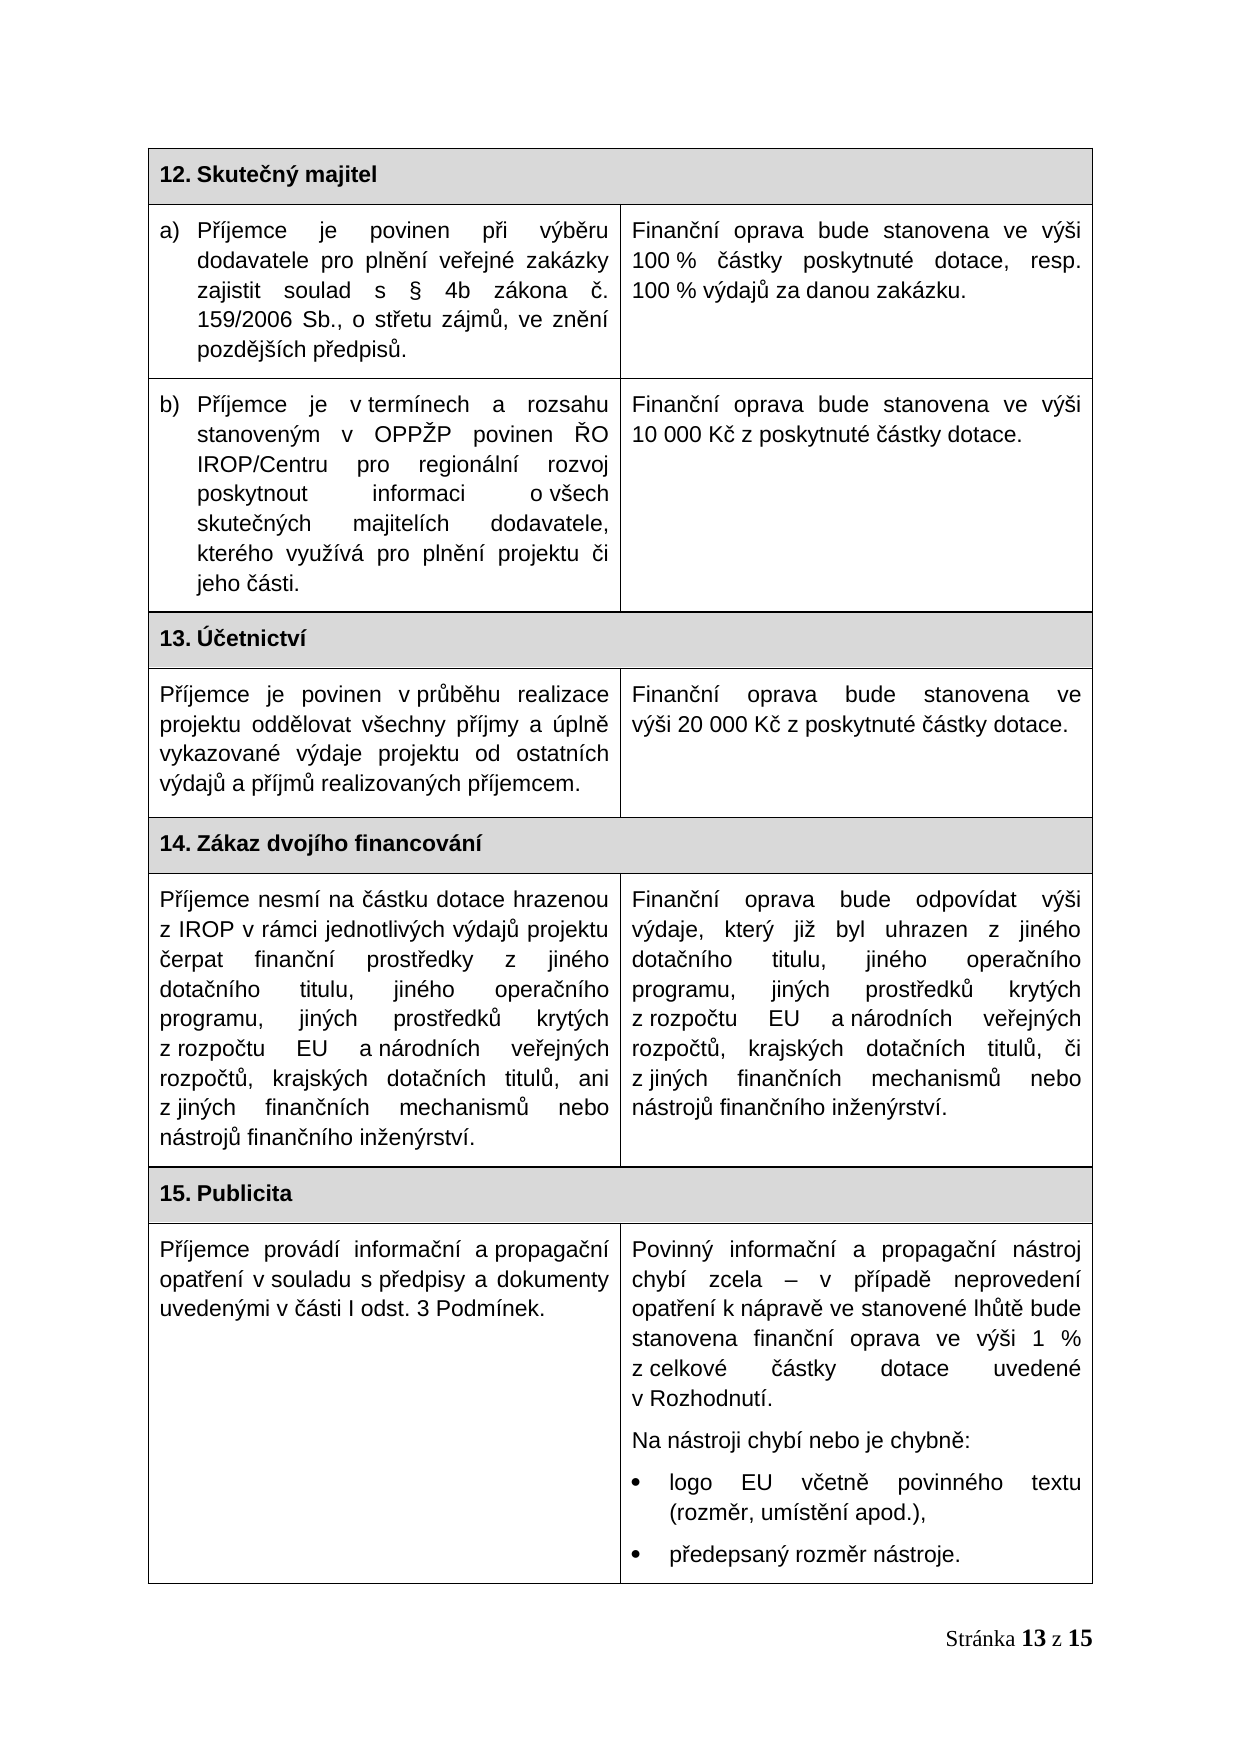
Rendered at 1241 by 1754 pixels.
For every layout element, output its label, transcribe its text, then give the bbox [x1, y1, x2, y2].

table_cell Příjemce je povinen v průběhu realizace projektu oddělovat všechny příjmy a úplně vykazované výdaje projektu od ostatních výdajů a příjmů realizovaných příjemcem. [149, 669, 620, 817]
table_cell Účetnictví [149, 613, 1092, 667]
table_cell Publicita [149, 1168, 1092, 1222]
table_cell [149, 1224, 620, 1583]
table_cell Finanční oprava bude odpovídat výši výdaje, který již byl uhrazen z jiného dotačního titulu, jiného operačního programu, jiných prostředků krytých z rozpočtu EU a národních veřejných rozpočtů, krajských dotačních titulů, či z jiných finančních mechanismů nebo nástrojů finančního inženýrství. [621, 874, 1092, 1166]
table_cell Finanční oprava bude stanovena ve výši 100 % částky poskytnuté dotace, resp. 100 % výdajů za danou zakázku. [621, 205, 1092, 378]
table_cell Příjemce nesmí na částku dotace hrazenou z IROP v rámci jednotlivých výdajů projektu čerpat finanční prostředky z jiného dotačního titulu, jiného operačního programu, jiných prostředků krytých z rozpočtu EU a národních veřejných rozpočtů, krajských dotačních titulů, ani z jiných finančních mechanismů nebo nástrojů finančního inženýrství. [149, 874, 620, 1166]
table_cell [621, 1224, 1092, 1583]
table_cell Skutečný majitel [149, 149, 1092, 204]
table_cell Finanční oprava bude stanovena ve výši 10 000 Kč z poskytnuté částky dotace. [621, 379, 1092, 611]
table_cell Příjemce je povinen při výběru dodavatele pro plnění veřejné zakázky zajistit soulad s § 4b zákona č. 159/2006 Sb., o střetu zájmů, ve znění pozdějších předpisů. [149, 205, 620, 378]
table_cell Příjemce je v termínech a rozsahu stanoveným v OPPŽP povinen ŘO IROP/Centru pro regionální rozvoj poskytnout informaci o všech skutečných majitelích dodavatele, kterého využívá pro plnění projektu či jeho části. [149, 379, 620, 611]
table_cell Finanční oprava bude stanovena ve výši 20 000 Kč z poskytnuté částky dotace. [621, 669, 1092, 817]
table_cell Zákaz dvojího financování [149, 818, 1092, 873]
